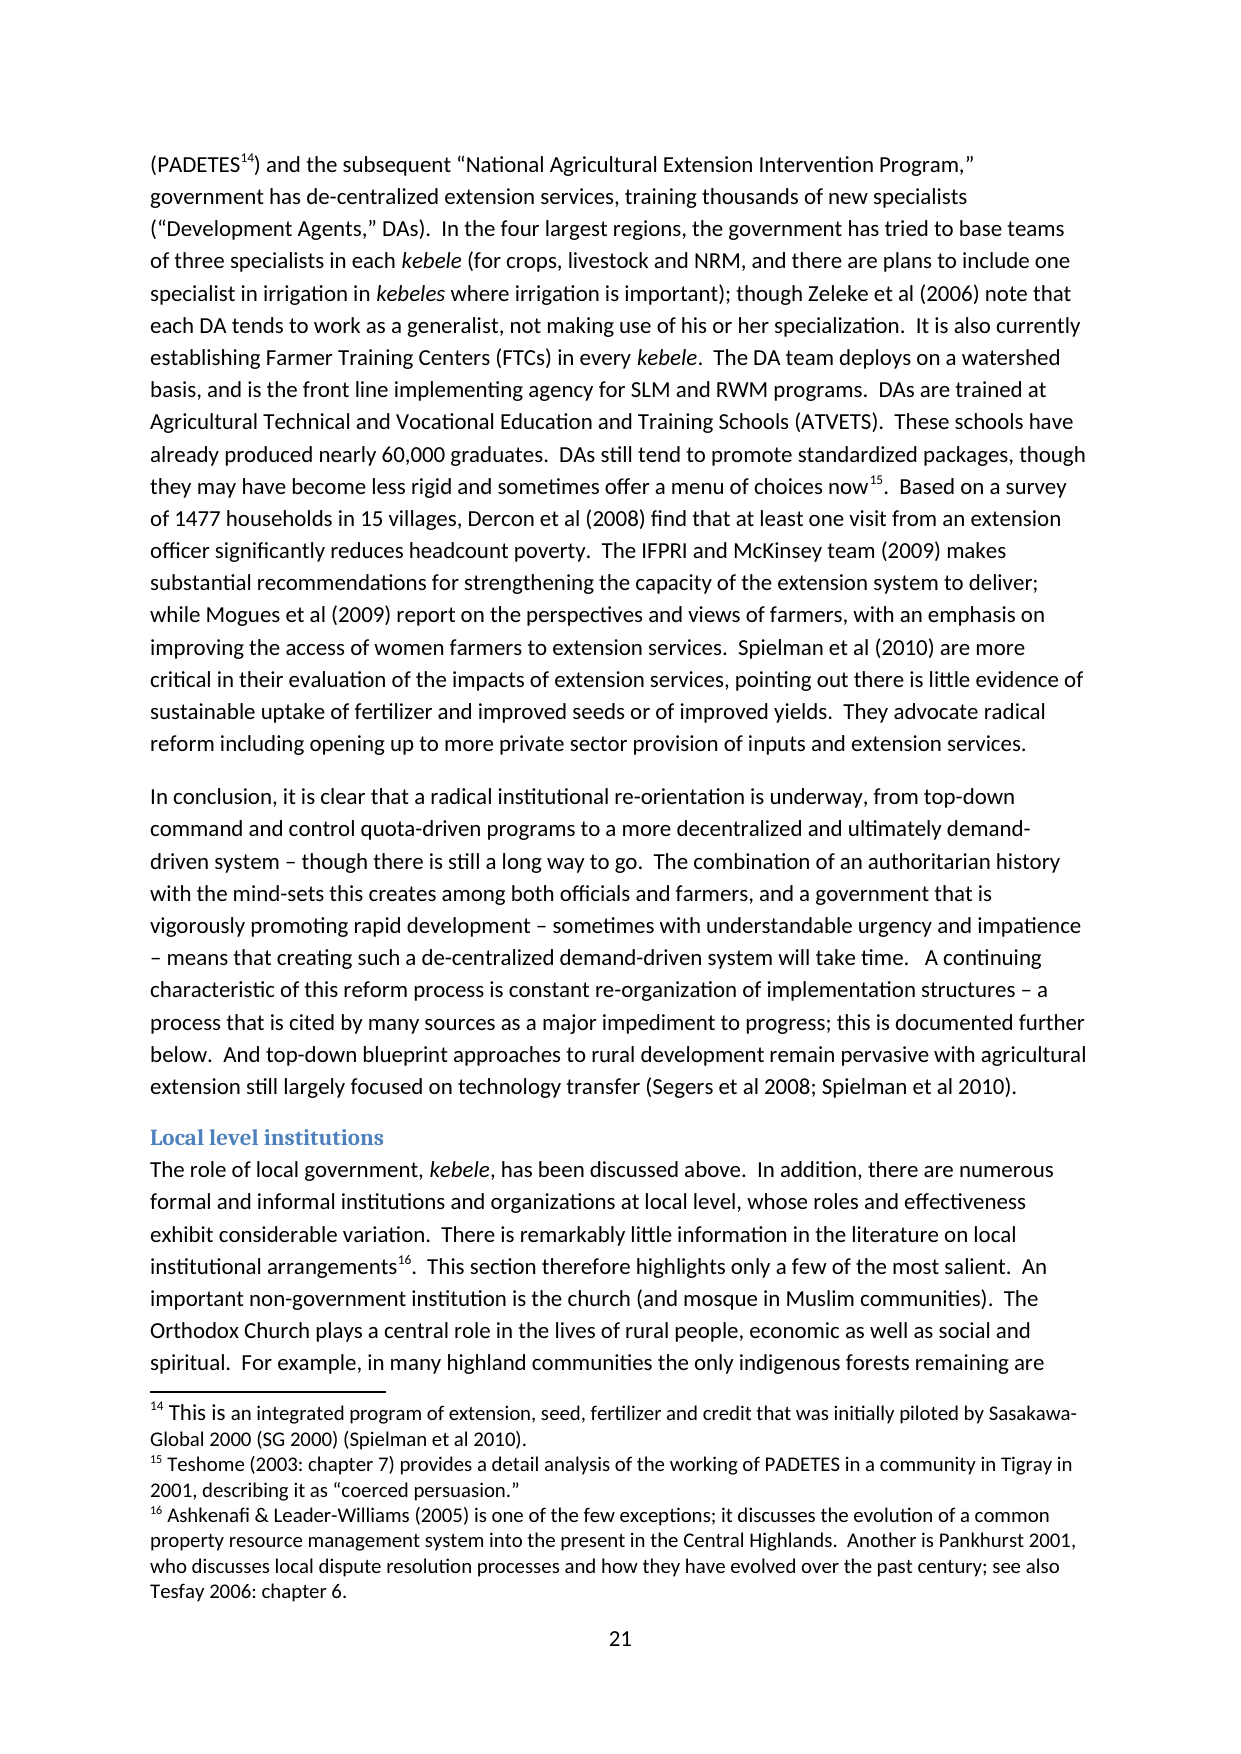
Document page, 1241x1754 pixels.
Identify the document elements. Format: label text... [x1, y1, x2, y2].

subtitle Local level institutions [150, 1125, 1090, 1151]
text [150, 1155, 1090, 1376]
text In conclusion, it is clear that a radical institutional re-orientation is underway, from top-down command and control quota-driven programs to a more decentralized and ultimately demand-driven system – though there is still a long way to go. The combination of an authoritarian history with the mind-sets this creates among both officials and farmers, and a government that is vigorously promoting rapid development – sometimes with understandable urgency and impatience – means that creating such a de-centralized demand-driven system will take time. A continuing characteristic of this reform process is constant re-organization of implementation structures – a process that is cited by many sources as a major impediment to progress; this is documented further below. And top-down blueprint approaches to rural development remain pervasive with agricultural extension still largely focused on technology transfer (Segers et al 2008; Spielman et al 2010). [150, 782, 1090, 1100]
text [150, 150, 1090, 757]
